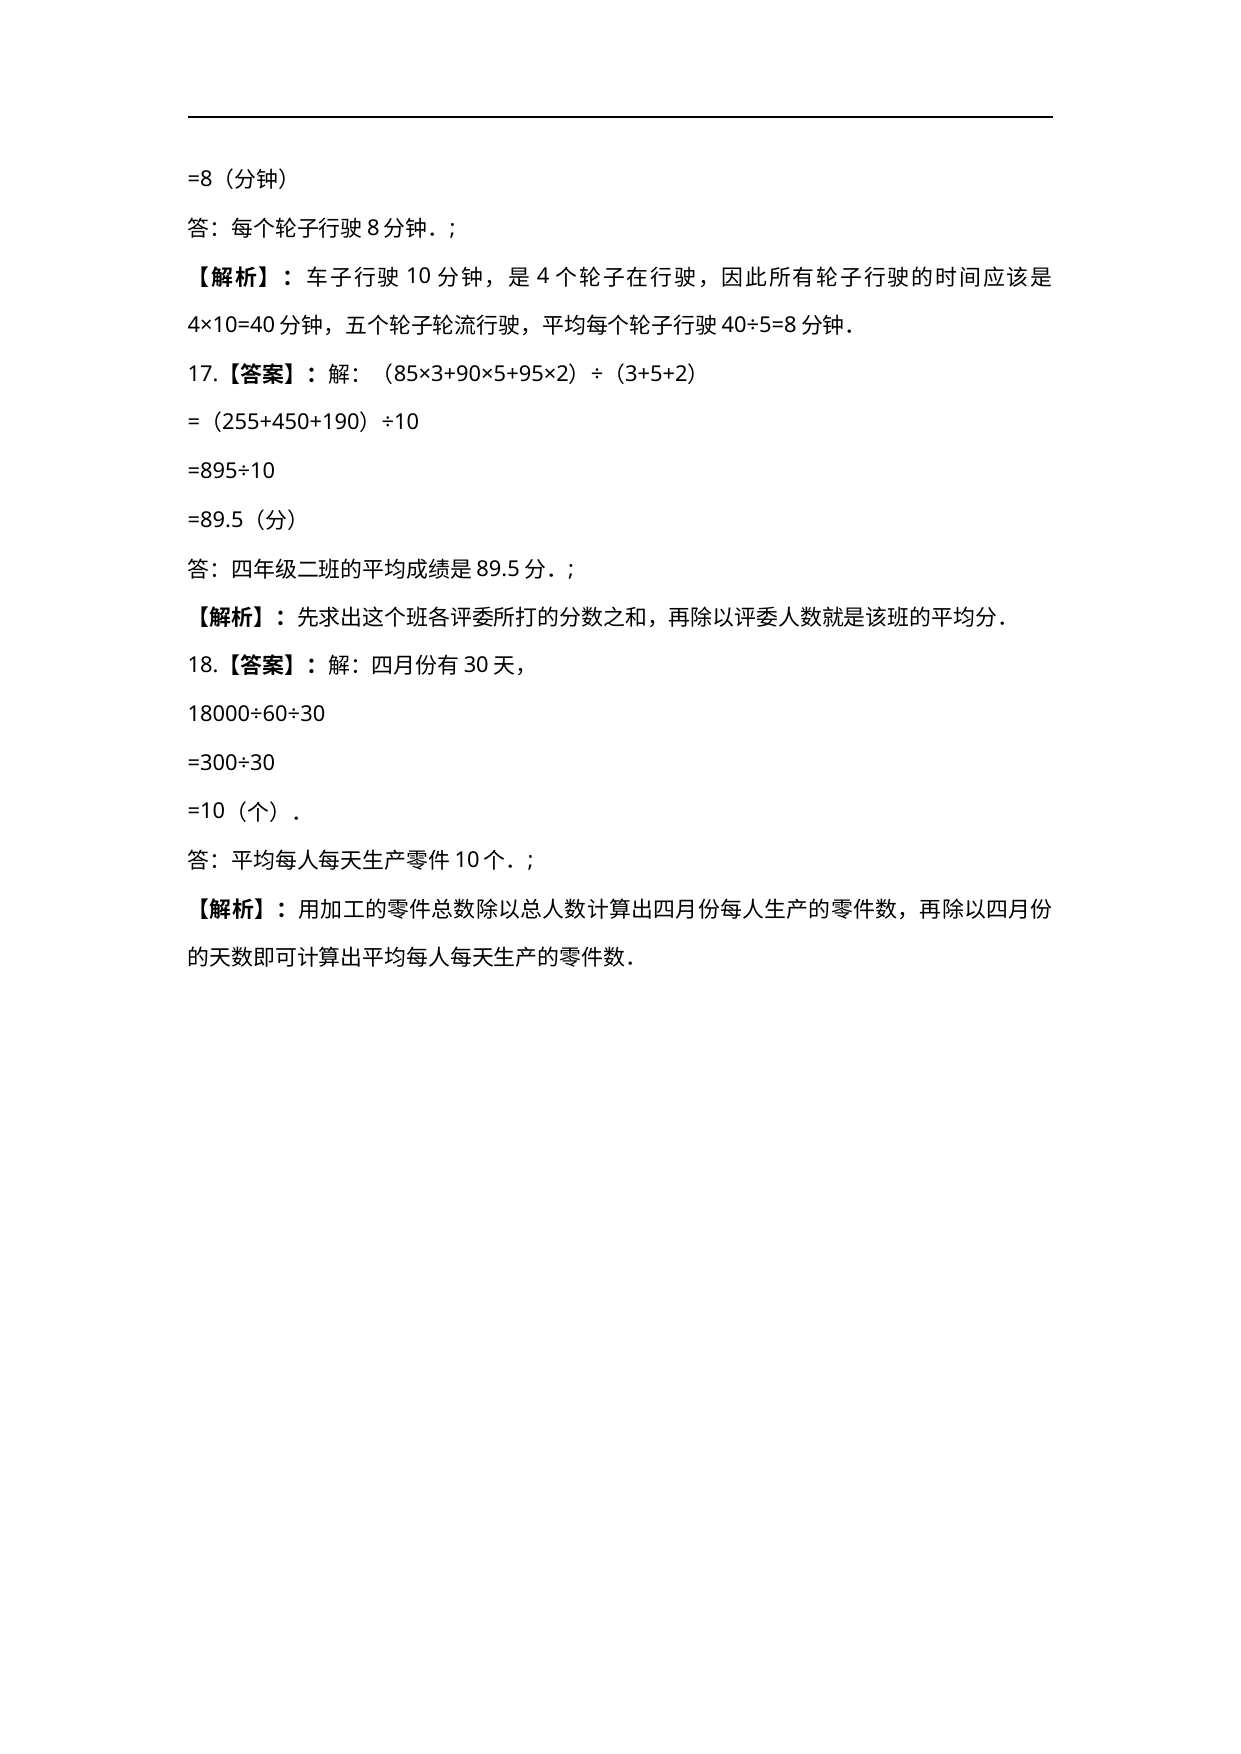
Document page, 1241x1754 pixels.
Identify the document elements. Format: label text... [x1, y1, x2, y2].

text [187, 162, 1053, 243]
text 18.【答案】：解：四月份有30天， 18000÷60÷30 =300÷30 =10（个）． 答：平均每人每天生产零件10个．; [187, 648, 1053, 875]
text 17.【答案】：解：（85×3+90×5+95×2）÷（3+5+2） =（255+450+190）÷10 =895÷10 =89.5（分） 答：四年级二班的平均成绩是89.5分．; [187, 356, 1053, 584]
text 【解析】：用加工的零件总数除以总人数计算出四月份每人生产的零件数，再除以四月份的天数即可计算出平均每人每天生产的零件数． [187, 891, 1053, 972]
text 【解析】：先求出这个班各评委所打的分数之和，再除以评委人数就是该班的平均分． [187, 599, 1053, 632]
text 【解析】：车子行驶10分钟，是4个轮子在行驶，因此所有轮子行驶的时间应该是4×10=40分钟，五个轮子轮流行驶，平均每个轮子行驶40÷5=8分钟． [187, 259, 1053, 340]
